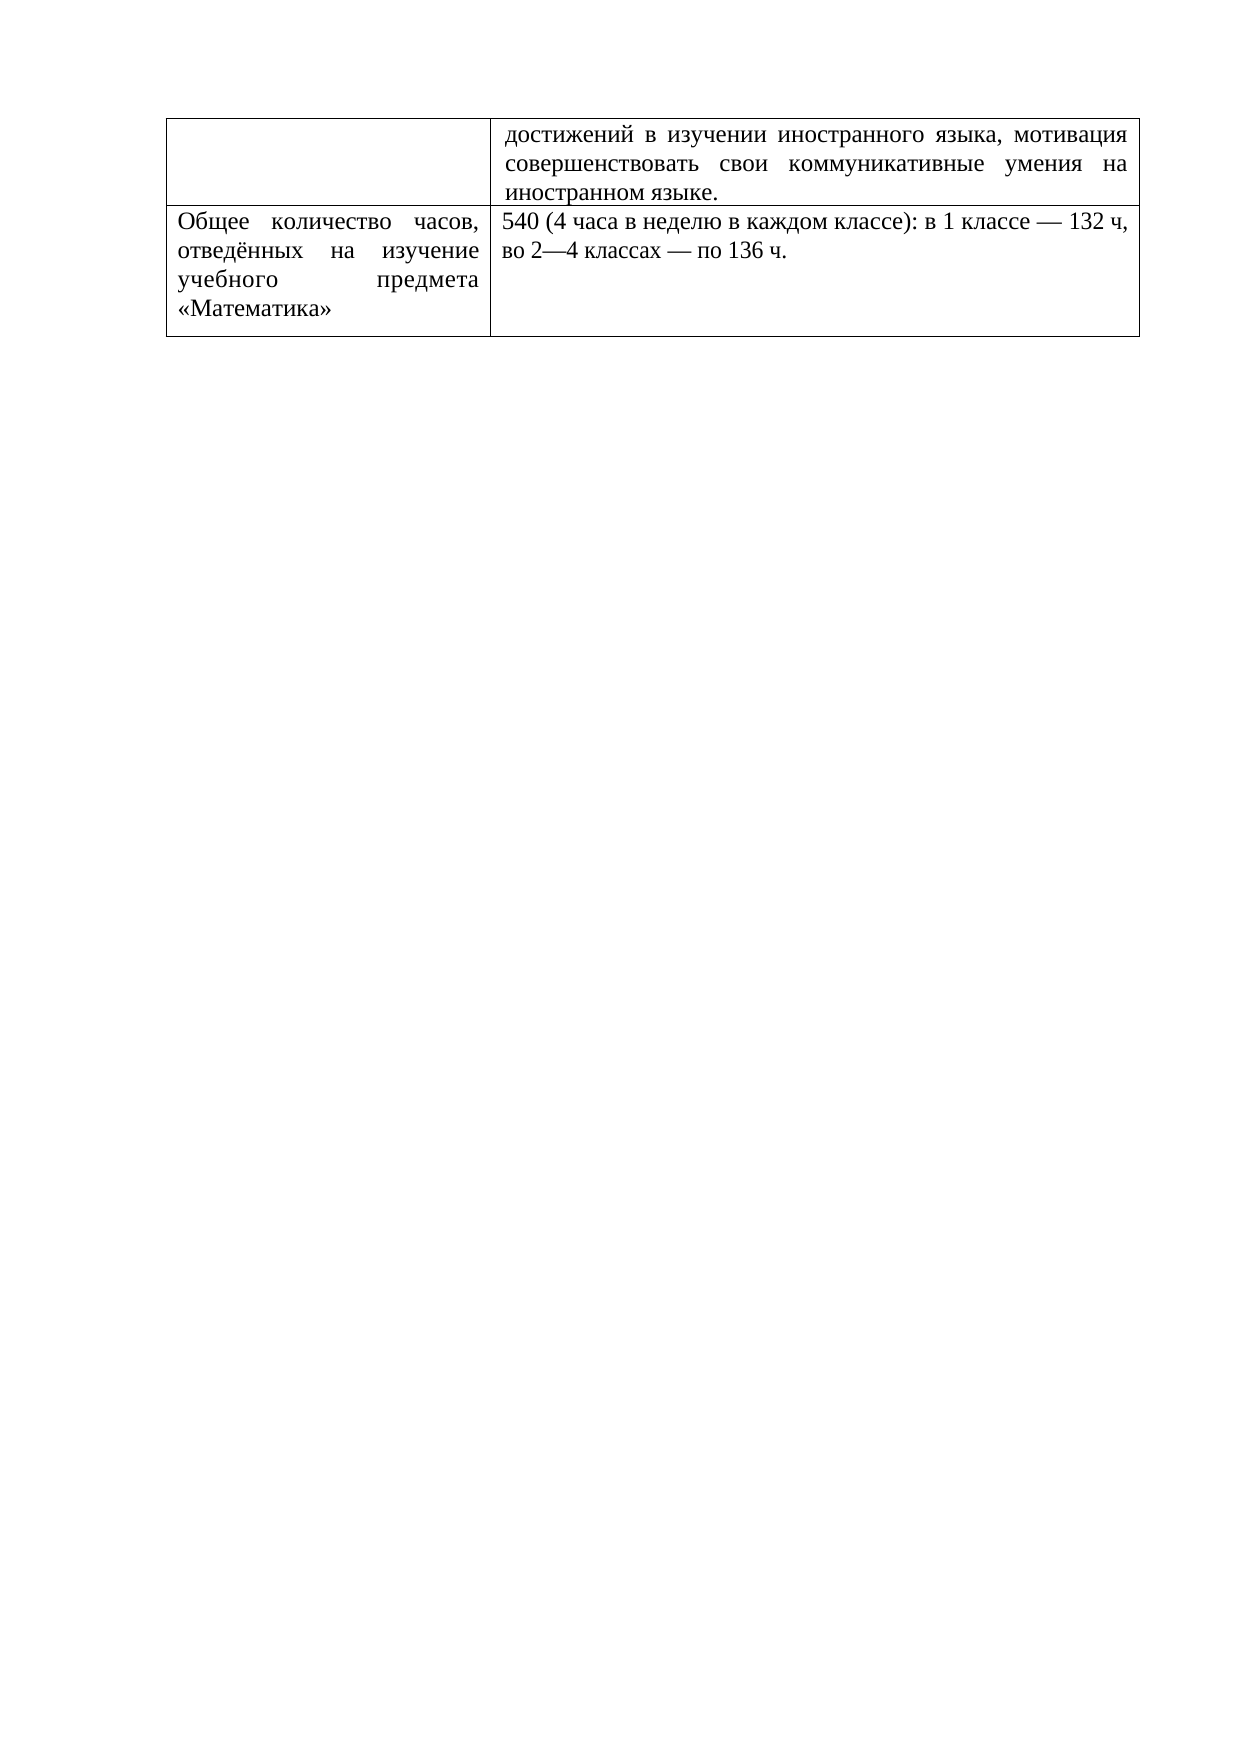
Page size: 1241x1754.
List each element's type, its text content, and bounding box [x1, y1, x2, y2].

table_cell Общее количество часов, отведённых на изучение учебного предмета «Математика» [167, 206, 490, 336]
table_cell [167, 119, 490, 205]
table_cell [491, 119, 1139, 205]
table_cell 540 (4 часа в неделю в каждом классе): в 1 классе — 132 ч, во 2—4 классах — по 136 ч. [491, 206, 1139, 336]
